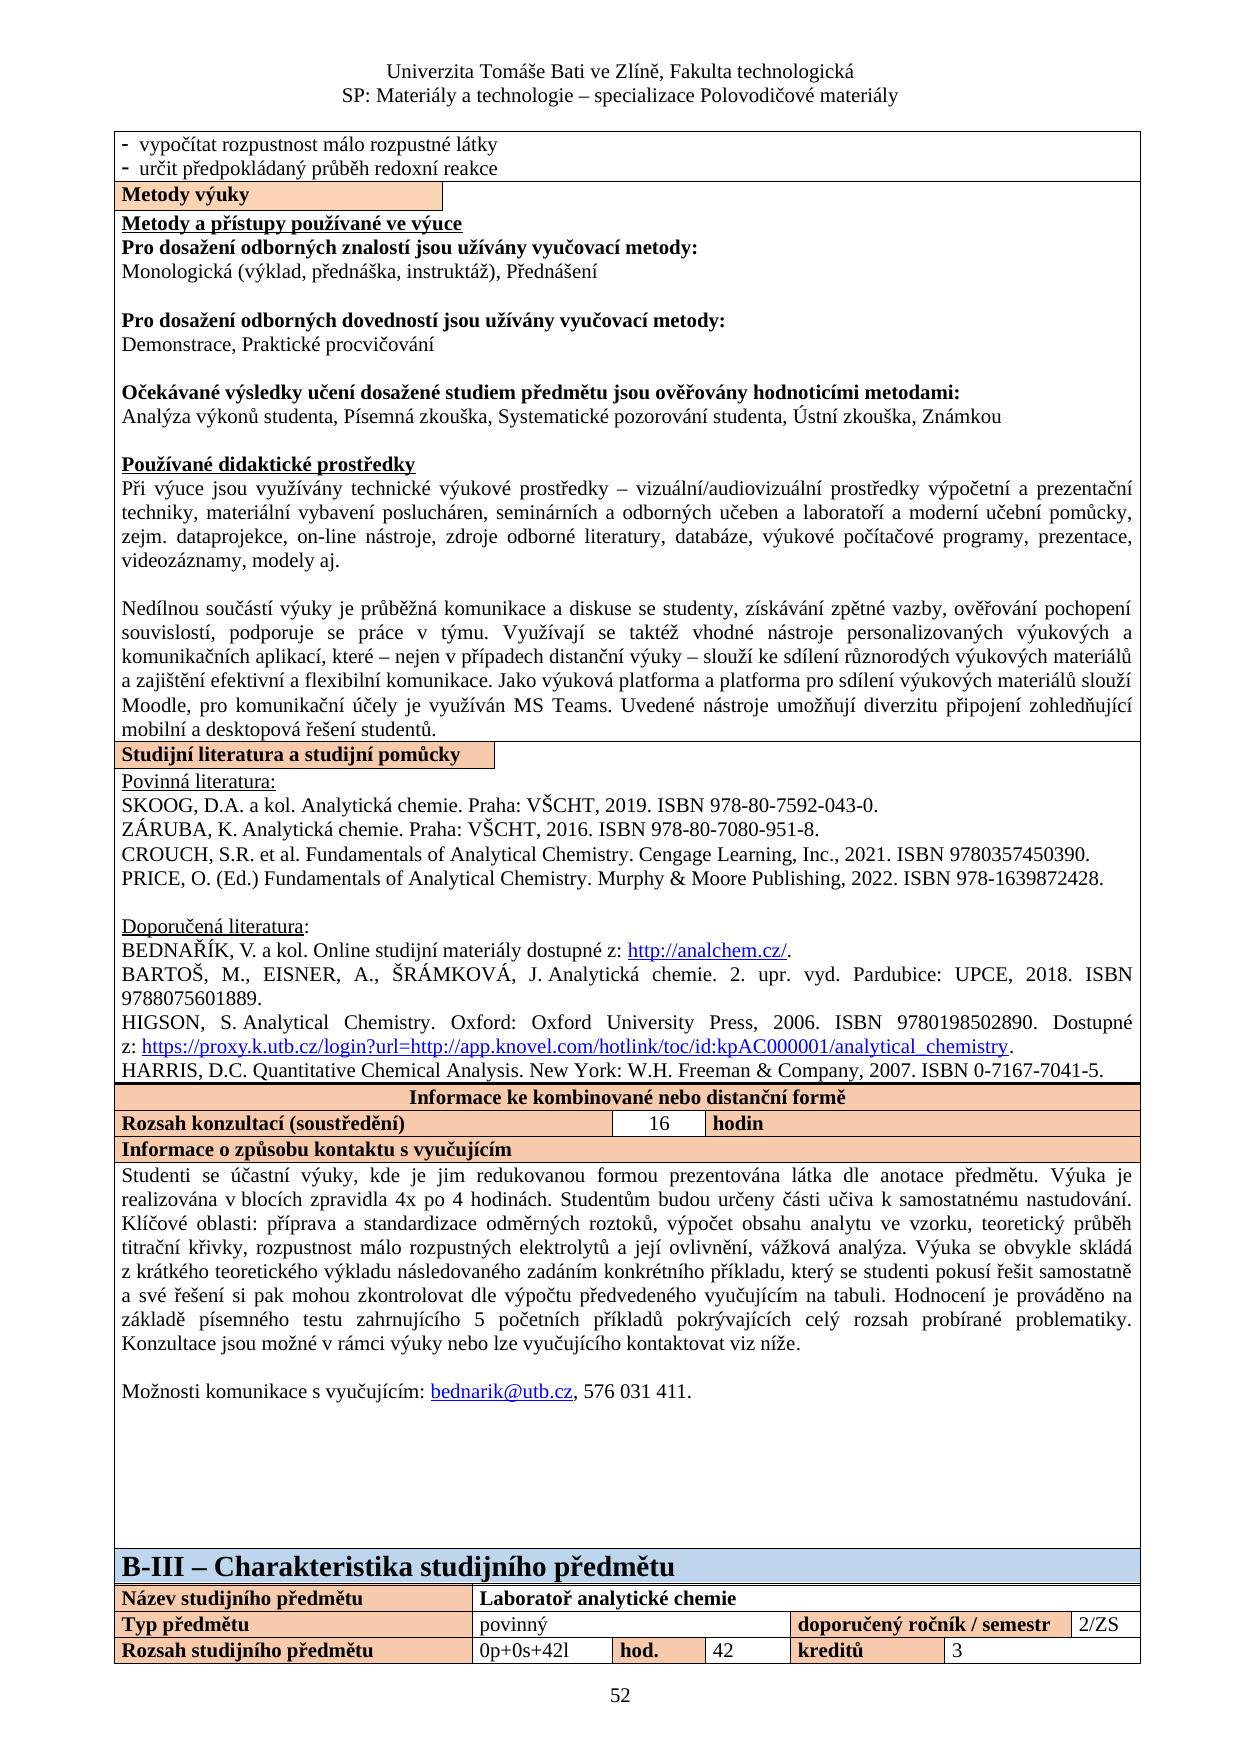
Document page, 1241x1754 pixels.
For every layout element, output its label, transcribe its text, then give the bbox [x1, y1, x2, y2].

table_cell Studijní literatura a studijní pomůcky [115, 742, 494, 768]
table_cell B-III – Charakteristika studijního předmětu [115, 1549, 1140, 1582]
table_cell doporučený ročník / semestr [791, 1612, 1071, 1637]
table_cell [495, 742, 1140, 768]
table_cell 2/ZS [1072, 1612, 1140, 1637]
table_cell hodin [706, 1111, 1140, 1136]
table_cell Rozsah studijního předmětu [115, 1638, 472, 1663]
table_cell Informace ke kombinované nebo distanční formě [115, 1085, 1140, 1110]
table_cell Typ předmětu [115, 1612, 472, 1637]
table_cell 3 [945, 1638, 1140, 1663]
table_cell Název studijního předmětu [115, 1586, 472, 1611]
table_cell Metody a přístupy používané ve výuce Pro dosažení odborných znalostí jsou užívány vyučovací metody: Monologická (výklad, přednáška, instruktáž), Přednášení Pro dosažení odborných dovedností jsou užívány vyučovací metody: Demonstrace, Praktické procvičování Očekávané výsledky učení dosažené studiem předmětu jsou ověřovány hodnoticími metodami: Analýza výkonů studenta, Písemná zkouška, Systematické pozorování studenta, Ústní zkouška, Známkou Používané didaktické prostředky Při výuce jsou využívány technické výukové prostředky – vizuální/audiovizuální prostředky výpočetní a prezentační techniky, materiální vybavení poslucháren, seminárních a odborných učeben a laboratoří a moderní učební pomůcky, zejm. dataprojekce, on-line nástroje, zdroje odborné literatury, databáze, výukové počítačové programy, prezentace, videozáznamy, modely aj. Nedílnou součástí výuky je průběžná komunikace a diskuse se studenty, získávání zpětné vazby, ověřování pochopení souvislostí, podporuje se práce v týmu. Využívají se taktéž vhodné nástroje personalizovaných výukových a komunikačních aplikací, které – nejen v případech distanční výuky – slouží ke sdílení různorodých výukových materiálů a zajištění efektivní a flexibilní komunikace. Jako výuková platforma a platforma pro sdílení výukových materiálů slouží Moodle, pro komunikační účely je využíván MS Teams. Uvedené nástroje umožňují diverzitu připojení zohledňující mobilní a desktopová řešení studentů. [115, 210, 1140, 741]
table_cell Rozsah konzultací (soustředění) [115, 1111, 612, 1136]
table_cell hod. [613, 1638, 705, 1663]
table_cell povinný [473, 1612, 790, 1637]
table_cell 16 [613, 1111, 705, 1136]
table_cell Povinná literatura: Skoog, D.A. a kol. Analytická chemie. Praha: VŠCHT, 2019. ISBN 978-80-7592-043-0. Záruba, K. Analytická chemie. Praha: VŠCHT, 2016. ISBN 978-80-7080-951-8. Crouch, S.R. et al. Fundamentals of Analytical Chemistry. Cengage Learning, Inc., 2021. ISBN 9780357450390. PRICE, O. (Ed.) Fundamentals of Analytical Chemistry. Murphy & Moore Publishing, 2022. ISBN 978-1639872428. Doporučená literatura: BEDNAŘÍK, V. a kol. Online studijní materiály dostupné z: http://analchem.cz/. BARTOŠ, M., EISNER, A., ŠRÁMKOVÁ, J. Analytická chemie. 2. upr. vyd. Pardubice: UPCE, 2018. ISBN 9788075601889. HIGSON, S. Analytical Chemistry. Oxford: Oxford University Press, 2006. ISBN 9780198502890. Dostupné z: https://proxy.k.utb.cz/login?url=http://app.knovel.com/hotlink/toc/id:kpAC000001/analytical_chemistry. HARRIS, D.C. Quantitative Chemical Analysis. New York: W.H. Freeman & Company, 2007. ISBN 0-7167-7041-5. [115, 768, 1140, 1082]
table_cell Laboratoř analytické chemie [473, 1586, 1140, 1611]
table_cell Informace o způsobu kontaktu s vyučujícím [115, 1137, 1140, 1162]
table_cell 0p+0s+42l [473, 1638, 612, 1663]
table_cell Studenti se účastní výuky, kde je jim redukovanou formou prezentována látka dle anotace předmětu. Výuka je realizována v blocích zpravidla 4x po 4 hodinách. Studentům budou určeny části učiva k samostatnému nastudování. Klíčové oblasti: příprava a standardizace odměrných roztoků, výpočet obsahu analytu ve vzorku, teoretický průběh titrační křivky, rozpustnost málo rozpustných elektrolytů a její ovlivnění, vážková analýza. Výuka se obvykle skládá z krátkého teoretického výkladu následovaného zadáním konkrétního příkladu, který se studenti pokusí řešit samostatně a své řešení si pak mohou zkontrolovat dle výpočtu předvedeného vyučujícím na tabuli. Hodnocení je prováděno na základě písemného testu zahrnujícího 5 početních příkladů pokrývajících celý rozsah probírané problematiky. Konzultace jsou možné v rámci výuky nebo lze vyučujícího kontaktovat viz níže. Možnosti komunikace s vyučujícím: bednarik@utb.cz, 576 031 411. [115, 1163, 1140, 1548]
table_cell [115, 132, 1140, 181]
table_cell Metody výuky [115, 182, 442, 210]
table_cell [443, 182, 1140, 210]
table_cell 42 [706, 1638, 790, 1663]
table_cell kreditů [791, 1638, 944, 1663]
